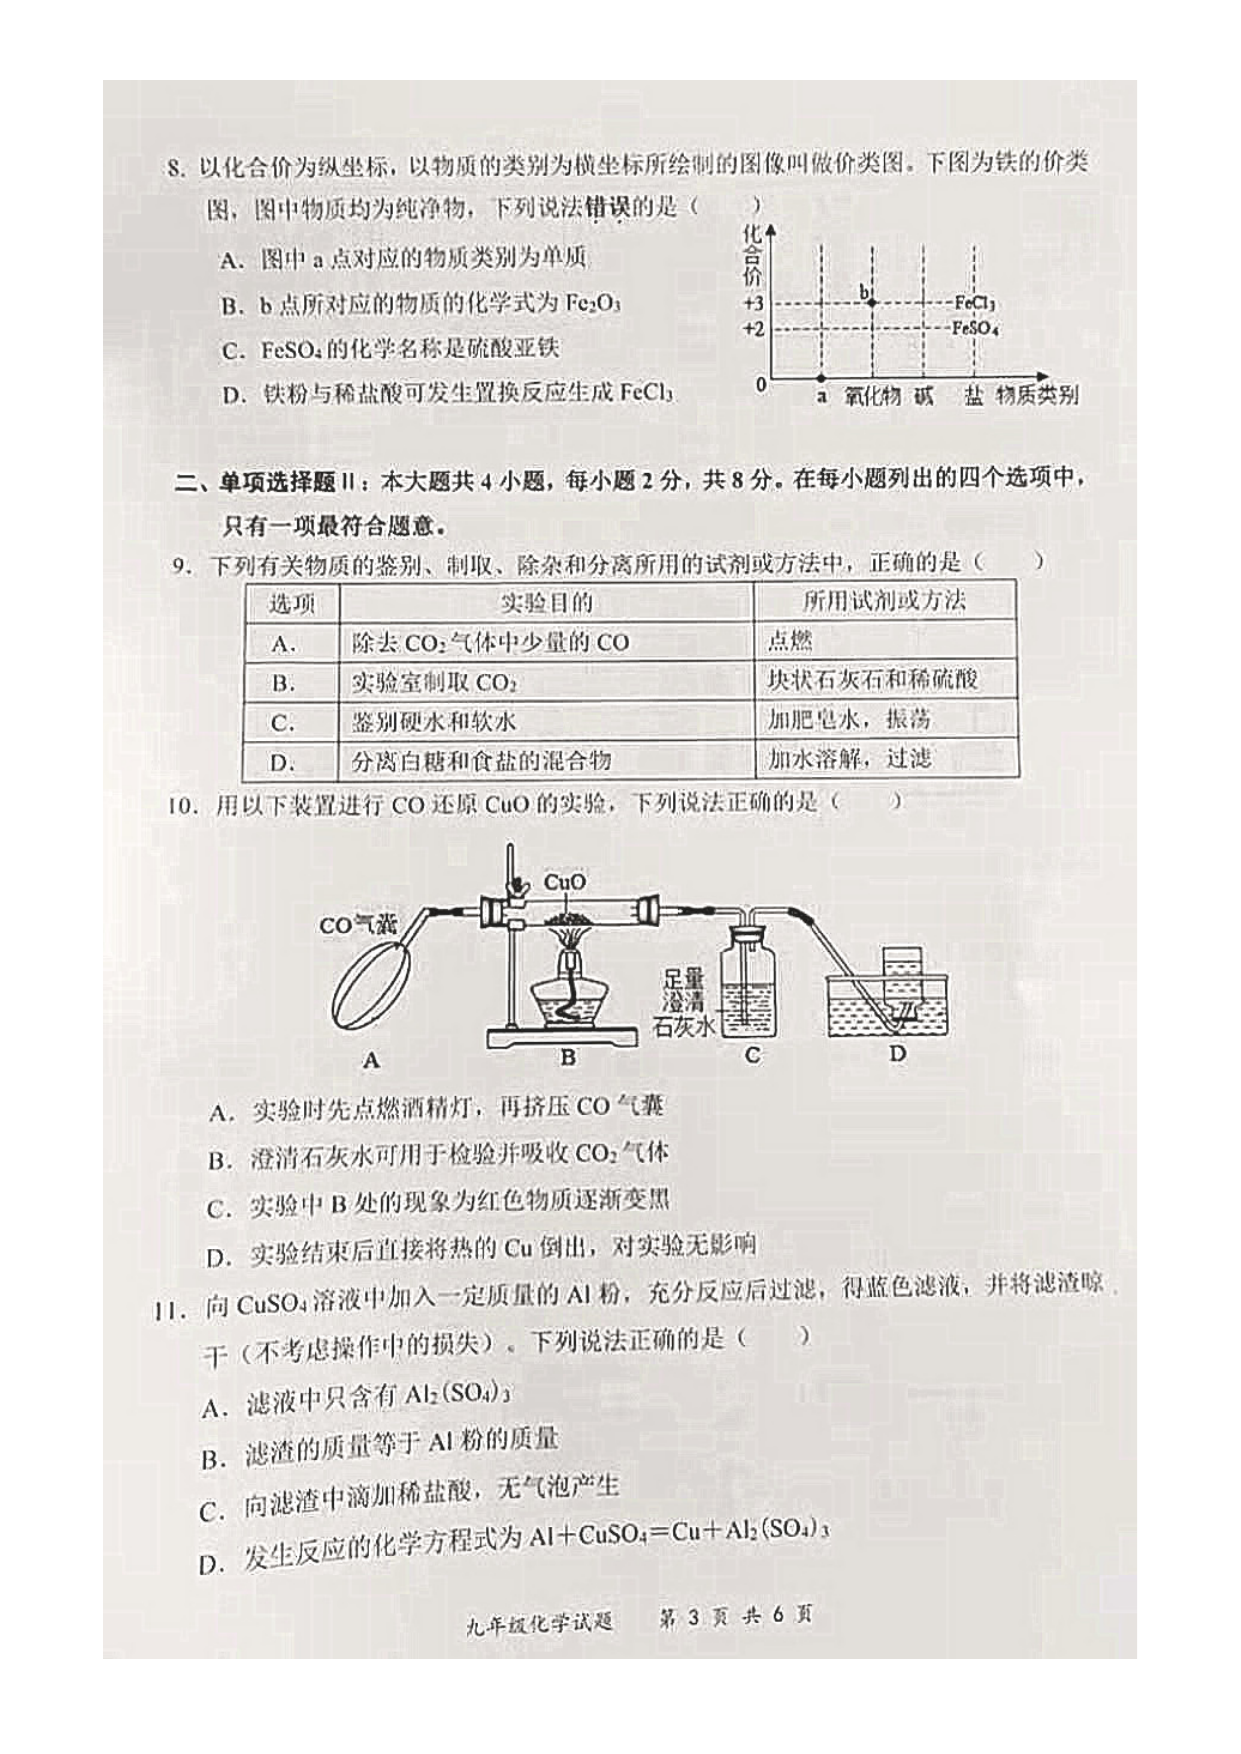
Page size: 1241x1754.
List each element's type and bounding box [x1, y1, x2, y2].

picture [103, 80, 1138, 1659]
